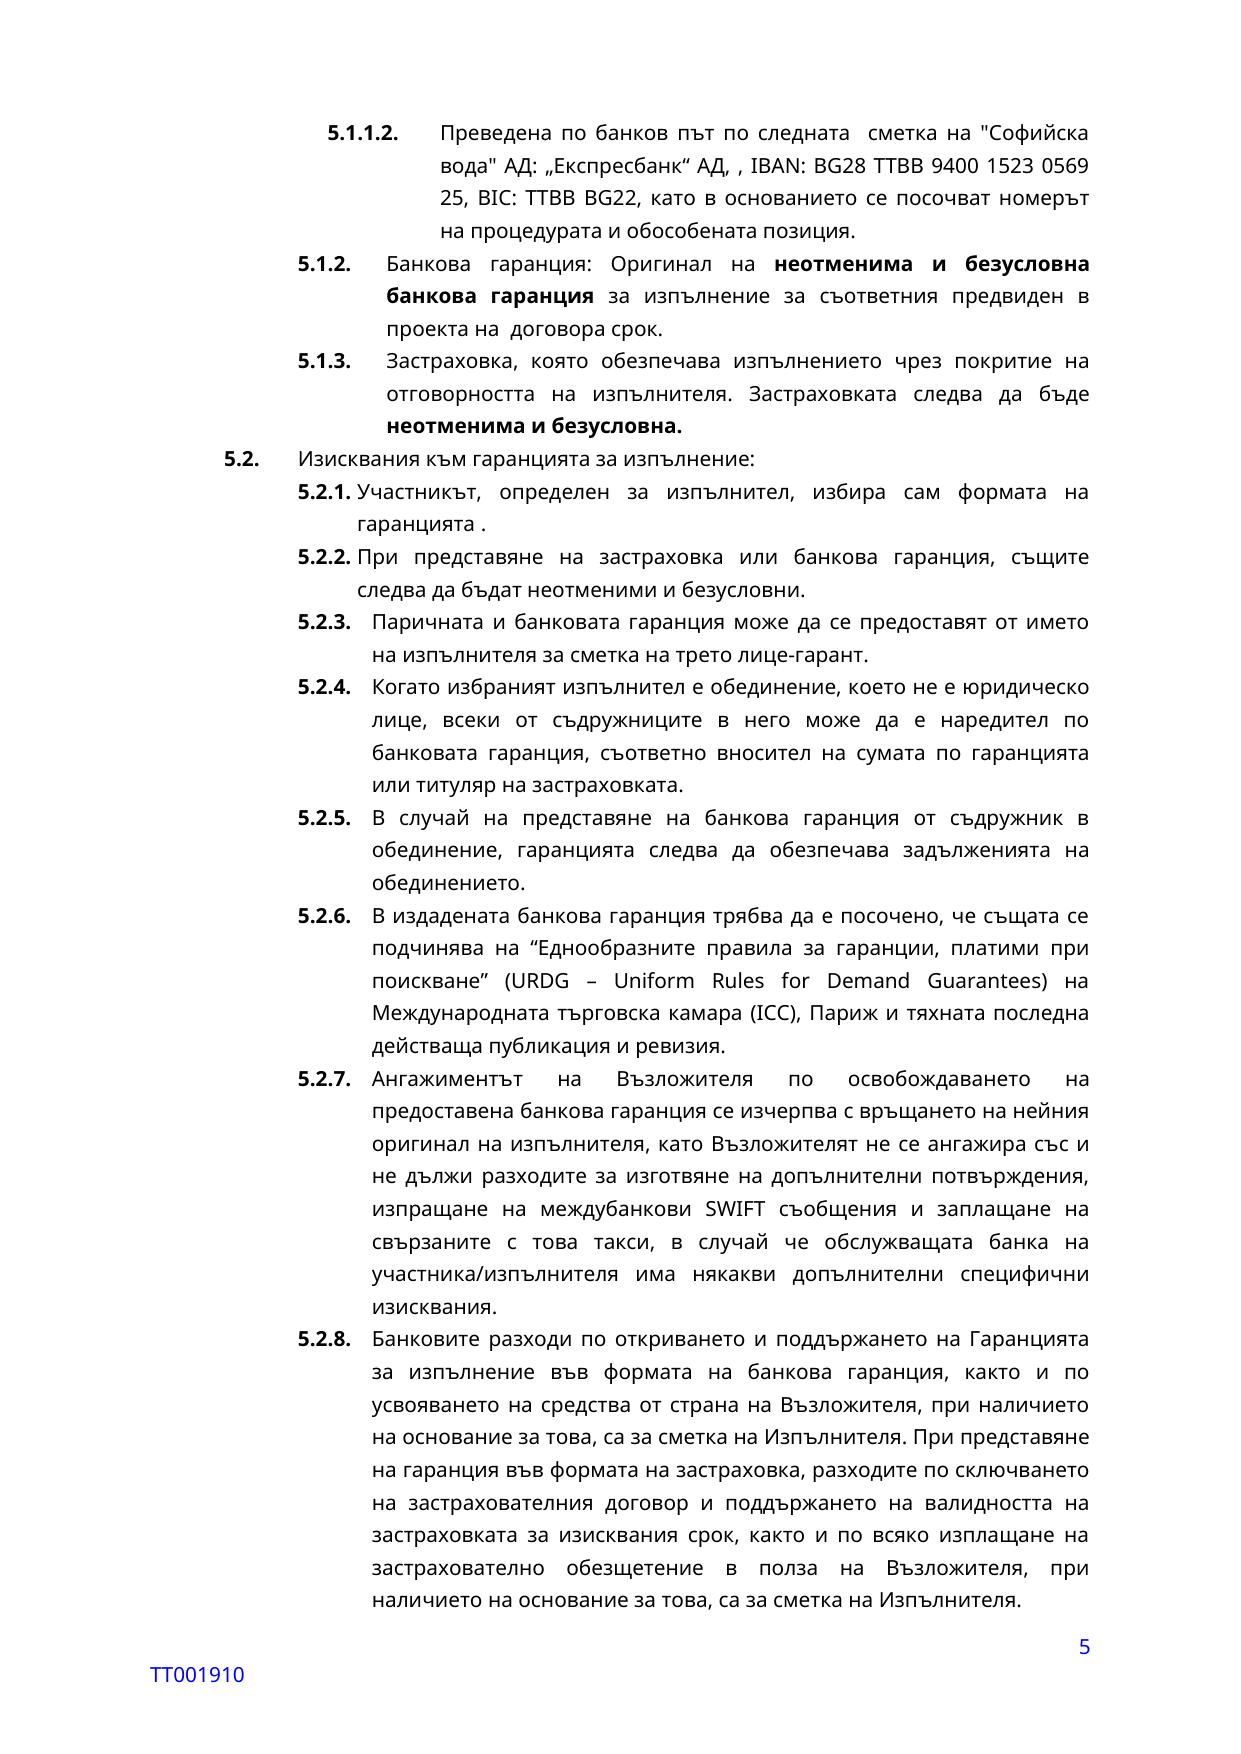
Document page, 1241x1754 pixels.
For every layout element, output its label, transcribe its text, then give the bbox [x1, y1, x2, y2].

list Застраховка, която обезпечава изпълнението чрез покритие на отговорността на изпълнителя. Застраховката следва да бъде неотменима и безусловна. [298, 346, 1090, 440]
list Паричната и банковата гаранция може да се предоставят от името на изпълнителя за сметка на трето лице-гарант. [298, 607, 1090, 668]
list Банкова гаранция: Оригинал на неотменима и безусловна банкова гаранция за изпълнение за съответния предвиден в проекта на договора срок. [298, 249, 1090, 342]
list Ангажиментът на Възложителя по освобождаването на предоставена банкова гаранция се изчерпва с връщането на нейния оригинал на изпълнителя, като Възложителят не се ангажира със и не дължи разходите за изготвяне на допълнителни потвърждения, изпращане на междубанкови SWIFT съобщения и заплащане на свързаните с това такси, в случай че обслужващата банка на участника/изпълнителя има някакви допълнителни специфични изисквания. [298, 1064, 1090, 1320]
list Когато избраният изпълнител е обединение, което не е юридическо лице, всеки от съдружниците в него може да е наредител по банковата гаранция, съответно вносител на сумата по гаранцията или титуляр на застраховката. [298, 672, 1090, 799]
list В издадената банкова гаранция трябва да е посочено, че същата се подчинява на “Еднообразните правила за гаранции, платими при поискване” (URDG – Uniform Rules for Demand Guarantees) на Международната търговска камара (ICC), Париж и тяхната последна действаща публикация и ревизия. [298, 901, 1090, 1059]
list Изисквания към гаранцията за изпълнение: [224, 444, 1090, 473]
list Преведена по банков път по следната сметка на "Софийска вода" АД: „Експресбанк“ АД, , IBAN: BG28 TTBB 9400 1523 0569 25, BIC: TTBB BG22, като в основанието се посочват номерът на процедурата и обособената позиция. [327, 118, 1090, 244]
list При представяне на застраховка или банкова гаранция, същите следва да бъдат неотменими и безусловни. [298, 542, 1090, 603]
list Участникът, определен за изпълнител, избира сам формата на гаранцията . [298, 477, 1090, 538]
list Банковите разходи по откриването и поддържането на Гаранцията за изпълнение във формата на банкова гаранция, както и по усвояването на средства от страна на Възложителя, при наличието на основание за това, са за сметка на Изпълнителя. При представяне на гаранция във формата на застраховка, разходите по сключването на застрахователния договор и поддържането на валидността на застраховката за изисквания срок, както и по всяко изплащане на застрахователно обезщетение в полза на Възложителя, при наличието на основание за това, са за сметка на Изпълнителя. [298, 1324, 1090, 1614]
list В случай на представяне на банкова гаранция от съдружник в обединение, гаранцията следва да обезпечава задълженията на обединението. [298, 803, 1090, 897]
